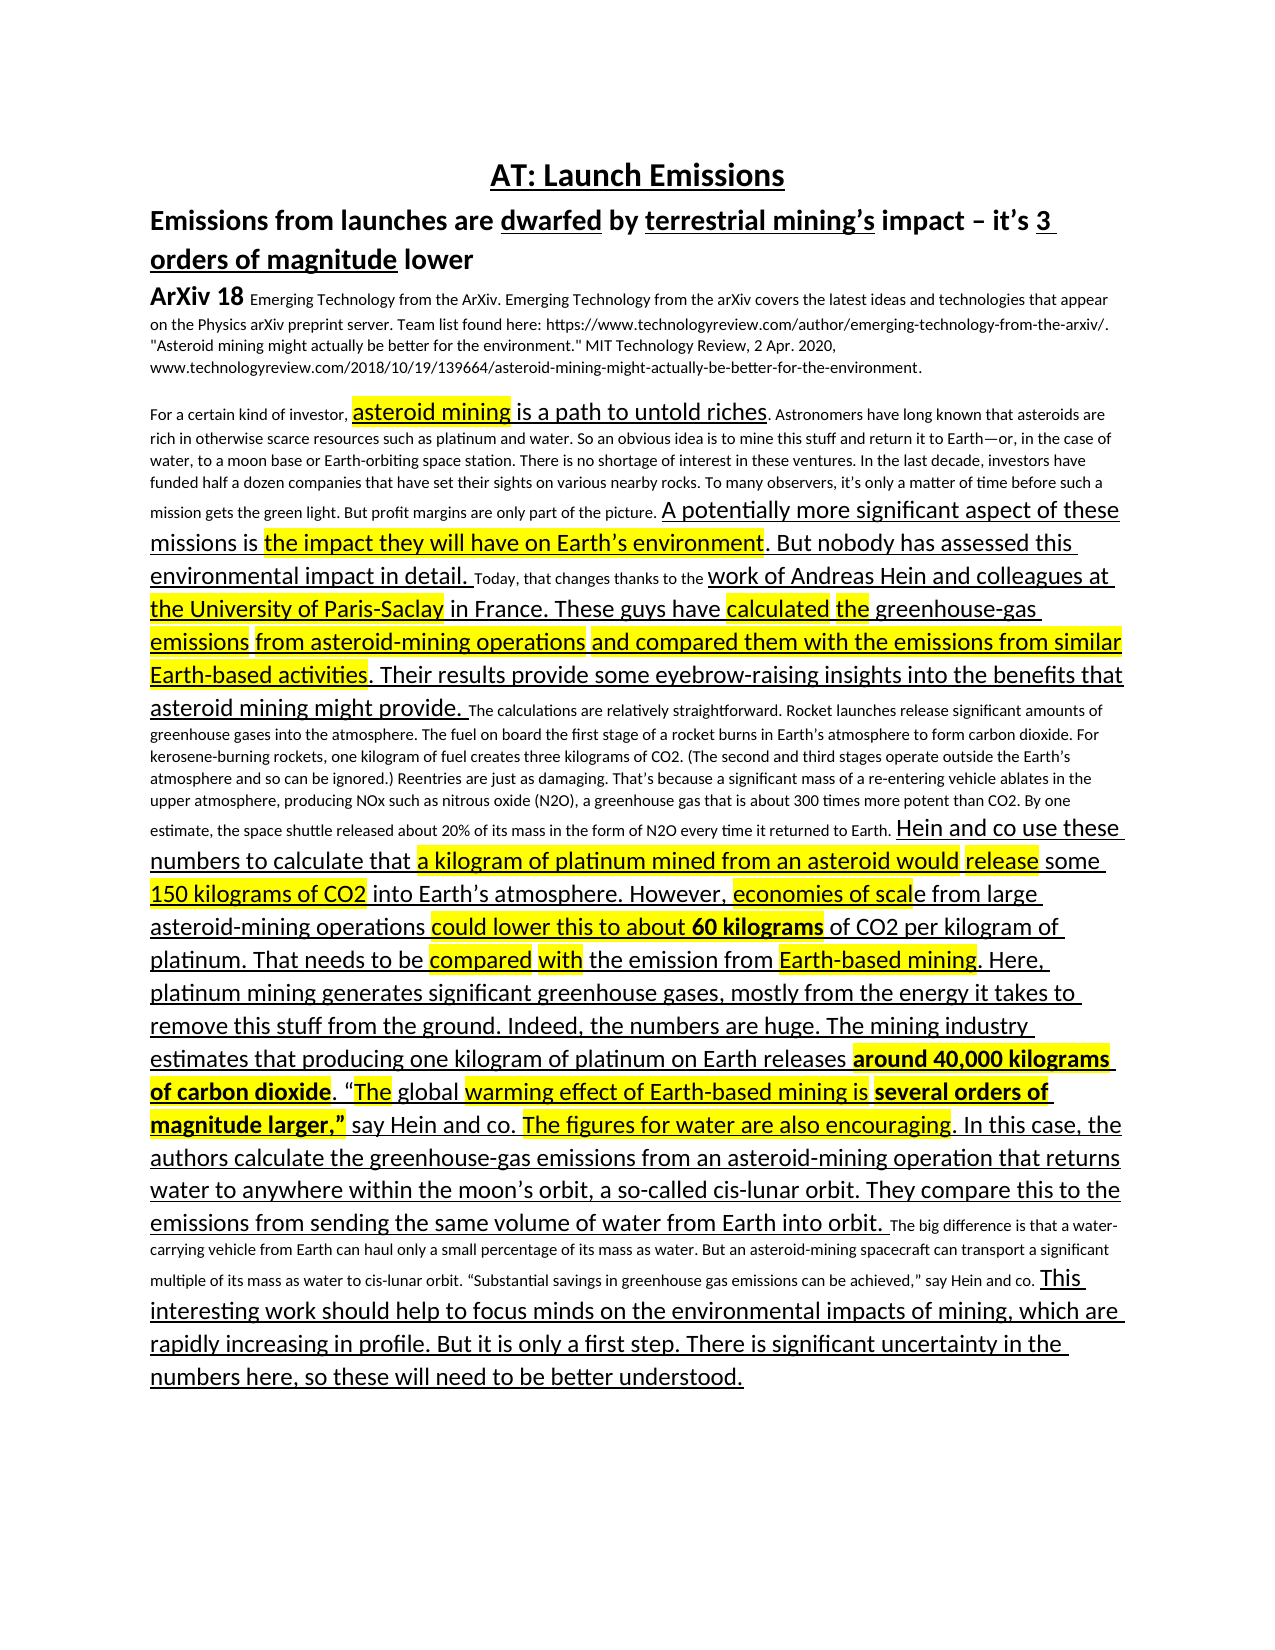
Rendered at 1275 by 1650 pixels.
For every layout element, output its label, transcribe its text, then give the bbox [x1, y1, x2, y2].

text For a certain kind of investor, asteroid mining is a path to untold riches. Astronomers have long known that asteroids are rich in otherwise scarce resources such as platinum and water. So an obvious idea is to mine this stuff and return it to Earth—or, in the case of water, to a moon base or Earth-orbiting space station. There is no shortage of interest in these ventures. In the last decade, investors have funded half a dozen companies that have set their sights on various nearby rocks. To many observers, it’s only a matter of time before such a mission gets the green light. But profit margins are only part of the picture. A potentially more significant aspect of these missions is the impact they will have on Earth’s environment. But nobody has assessed this environmental impact in detail. Today, that changes thanks to the work of Andreas Hein and colleagues at the University of Paris-Saclay in France. These guys have calculated the greenhouse-gas emissions from asteroid-mining operations and compared them with the emissions from similar Earth-based activities. Their results provide some eyebrow-raising insights into the benefits that asteroid mining might provide. The calculations are relatively straightforward. Rocket launches release significant amounts of greenhouse gases into the atmosphere. The fuel on board the first stage of a rocket burns in Earth’s atmosphere to form carbon dioxide. For kerosene-burning rockets, one kilogram of fuel creates three kilograms of CO2. (The second and third stages operate outside the Earth’s atmosphere and so can be ignored.) Reentries are just as damaging. That’s because a significant mass of a re-entering vehicle ablates in the upper atmosphere, producing NOx such as nitrous oxide (N2O), a greenhouse gas that is about 300 times more potent than CO2. By one estimate, the space shuttle released about 20% of its mass in the form of N2O every time it returned to Earth. Hein and co use these numbers to calculate that a kilogram of platinum mined from an asteroid would release some 150 kilograms of CO2 into Earth’s atmosphere. However, economies of scale from large asteroid-mining operations could lower this to about 60 kilograms of CO2 per kilogram of platinum. That needs to be compared with the emission from Earth-based mining. Here, platinum mining generates significant greenhouse gases, mostly from the energy it takes to remove this stuff from the ground. Indeed, the numbers are huge. The mining industry estimates that producing one kilogram of platinum on Earth releases around 40,000 kilograms of carbon dioxide. “The global warming effect of Earth-based mining is several orders of magnitude larger,” say Hein and co. The figures for water are also encouraging. In this case, the authors calculate the greenhouse-gas emissions from an asteroid-mining operation that returns water to anywhere within the moon’s orbit, a so-called cis-lunar orbit. They compare this to the emissions from sending the same volume of water from Earth into orbit. The big difference is that a water-carrying vehicle from Earth can haul only a small percentage of its mass as water. But an asteroid-mining spacecraft can transport a significant multiple of its mass as water to cis-lunar orbit. “Substantial savings in greenhouse gas emissions can be achieved,” say Hein and co. This interesting work should help to focus minds on the environmental impacts of mining, which are rapidly increasing in profile. But it is only a first step. There is significant uncertainty in the numbers here, so these will need to be better understood. [150, 396, 1125, 1321]
subtitle Emissions from launches are dwarfed by terrestrial mining’s impact – it’s 3 orders of magnitude lower [150, 202, 1125, 276]
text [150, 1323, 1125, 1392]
subtitle AT: Launch Emissions [150, 154, 1125, 195]
text ArXiv 18 Emerging Technology from the ArXiv. Emerging Technology from the arXiv covers the latest ideas and technologies that appear on the Physics arXiv preprint server. Team list found here: https://www.technologyreview.com/author/emerging-technology-from-the-arxiv/. "Asteroid mining might actually be better for the environment." MIT Technology Review, 2 Apr. 2020, www.technologyreview.com/2018/10/19/139664/asteroid-mining-might-actually-be-better-for-the-environment. [150, 279, 1125, 378]
